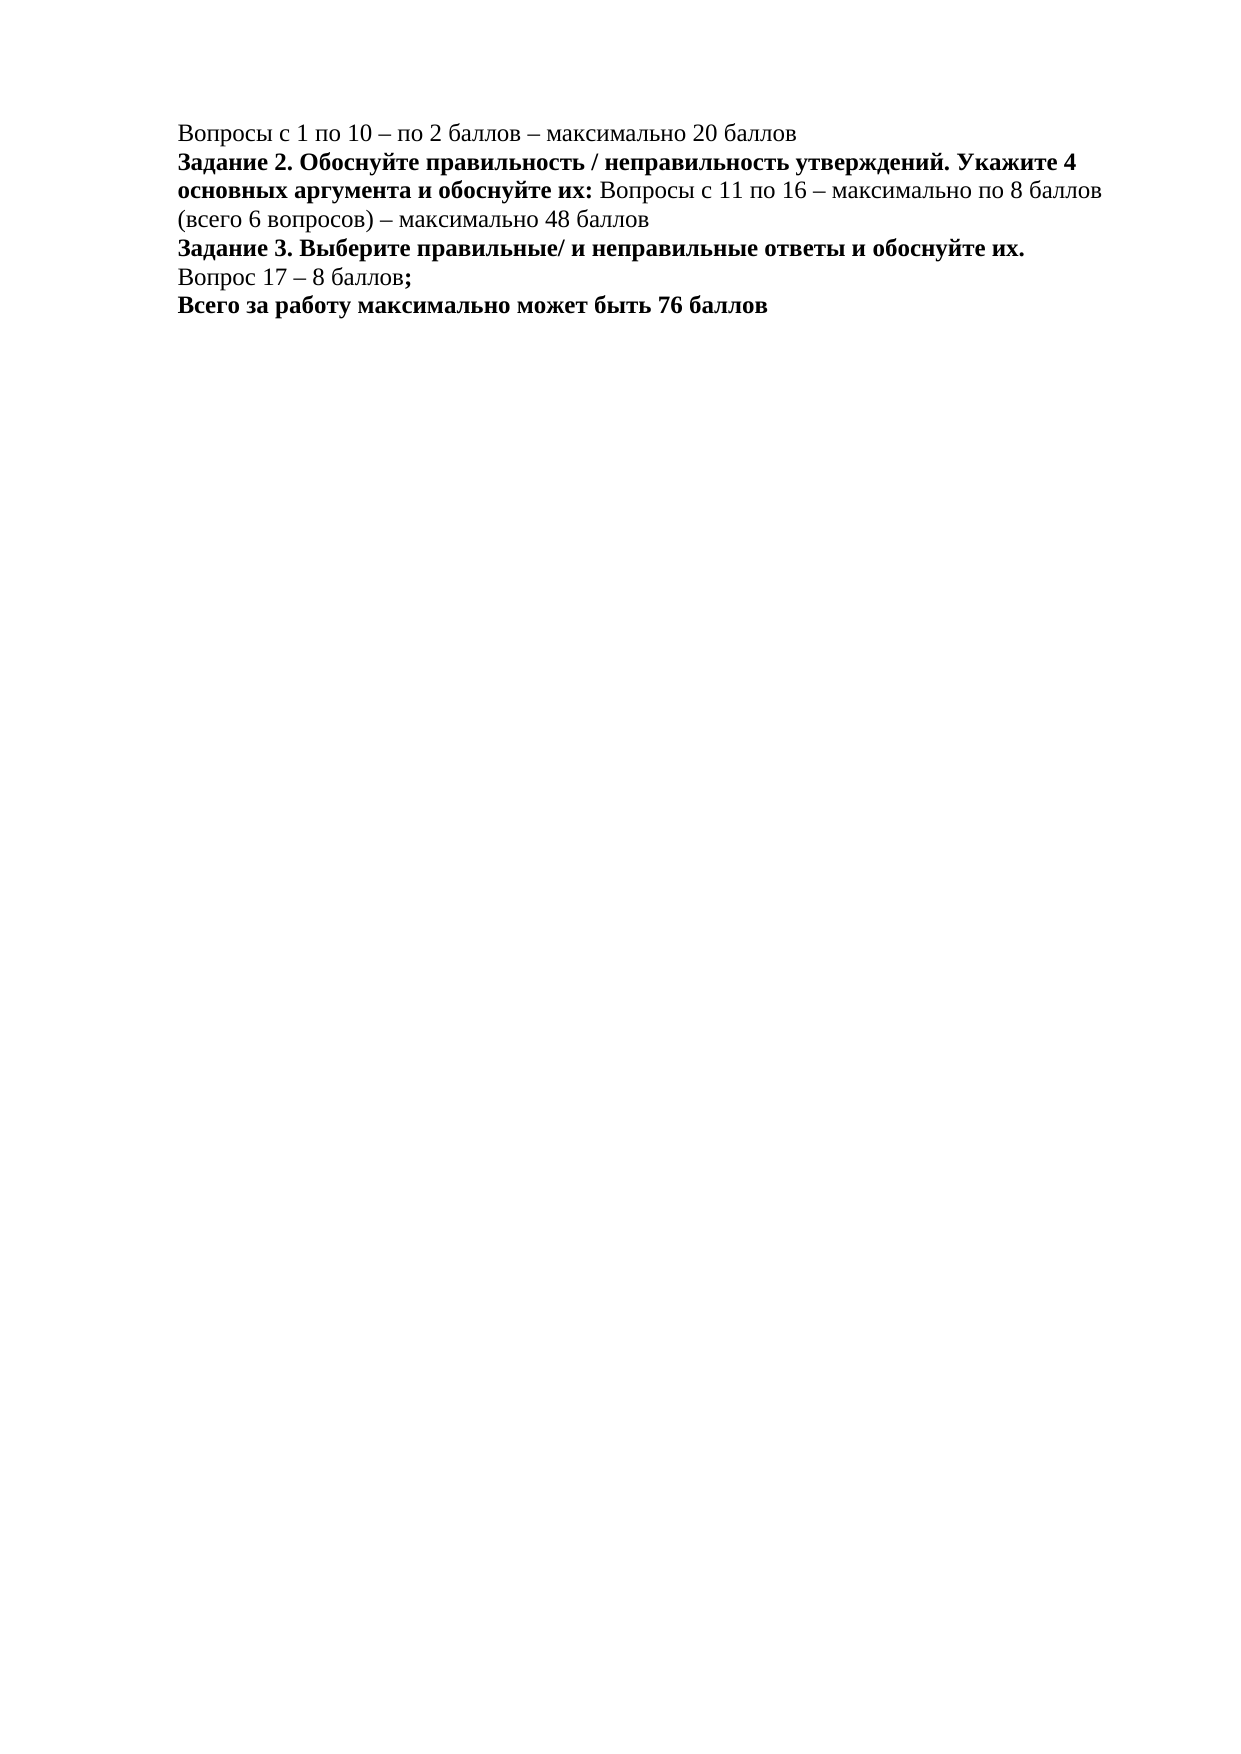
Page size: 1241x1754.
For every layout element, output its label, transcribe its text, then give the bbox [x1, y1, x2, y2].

text Вопросы с 1 по 10 – по 2 баллов – максимально 20 баллов [177, 118, 1152, 147]
text Всего за работу максимально может быть 76 баллов [177, 291, 1152, 319]
text Задание 3. Выберите правильные/ и неправильные ответы и обоснуйте их. [177, 233, 1152, 262]
text Вопрос 17 – 8 баллов; [177, 262, 1152, 291]
text Задание 2. Обоснуйте правильность / неправильность утверждений. Укажите 4 основных аргумента и обоснуйте их: Вопросы с 11 по 16 – максимально по 8 баллов (всего 6 вопросов) – максимально 48 баллов [177, 147, 1152, 233]
